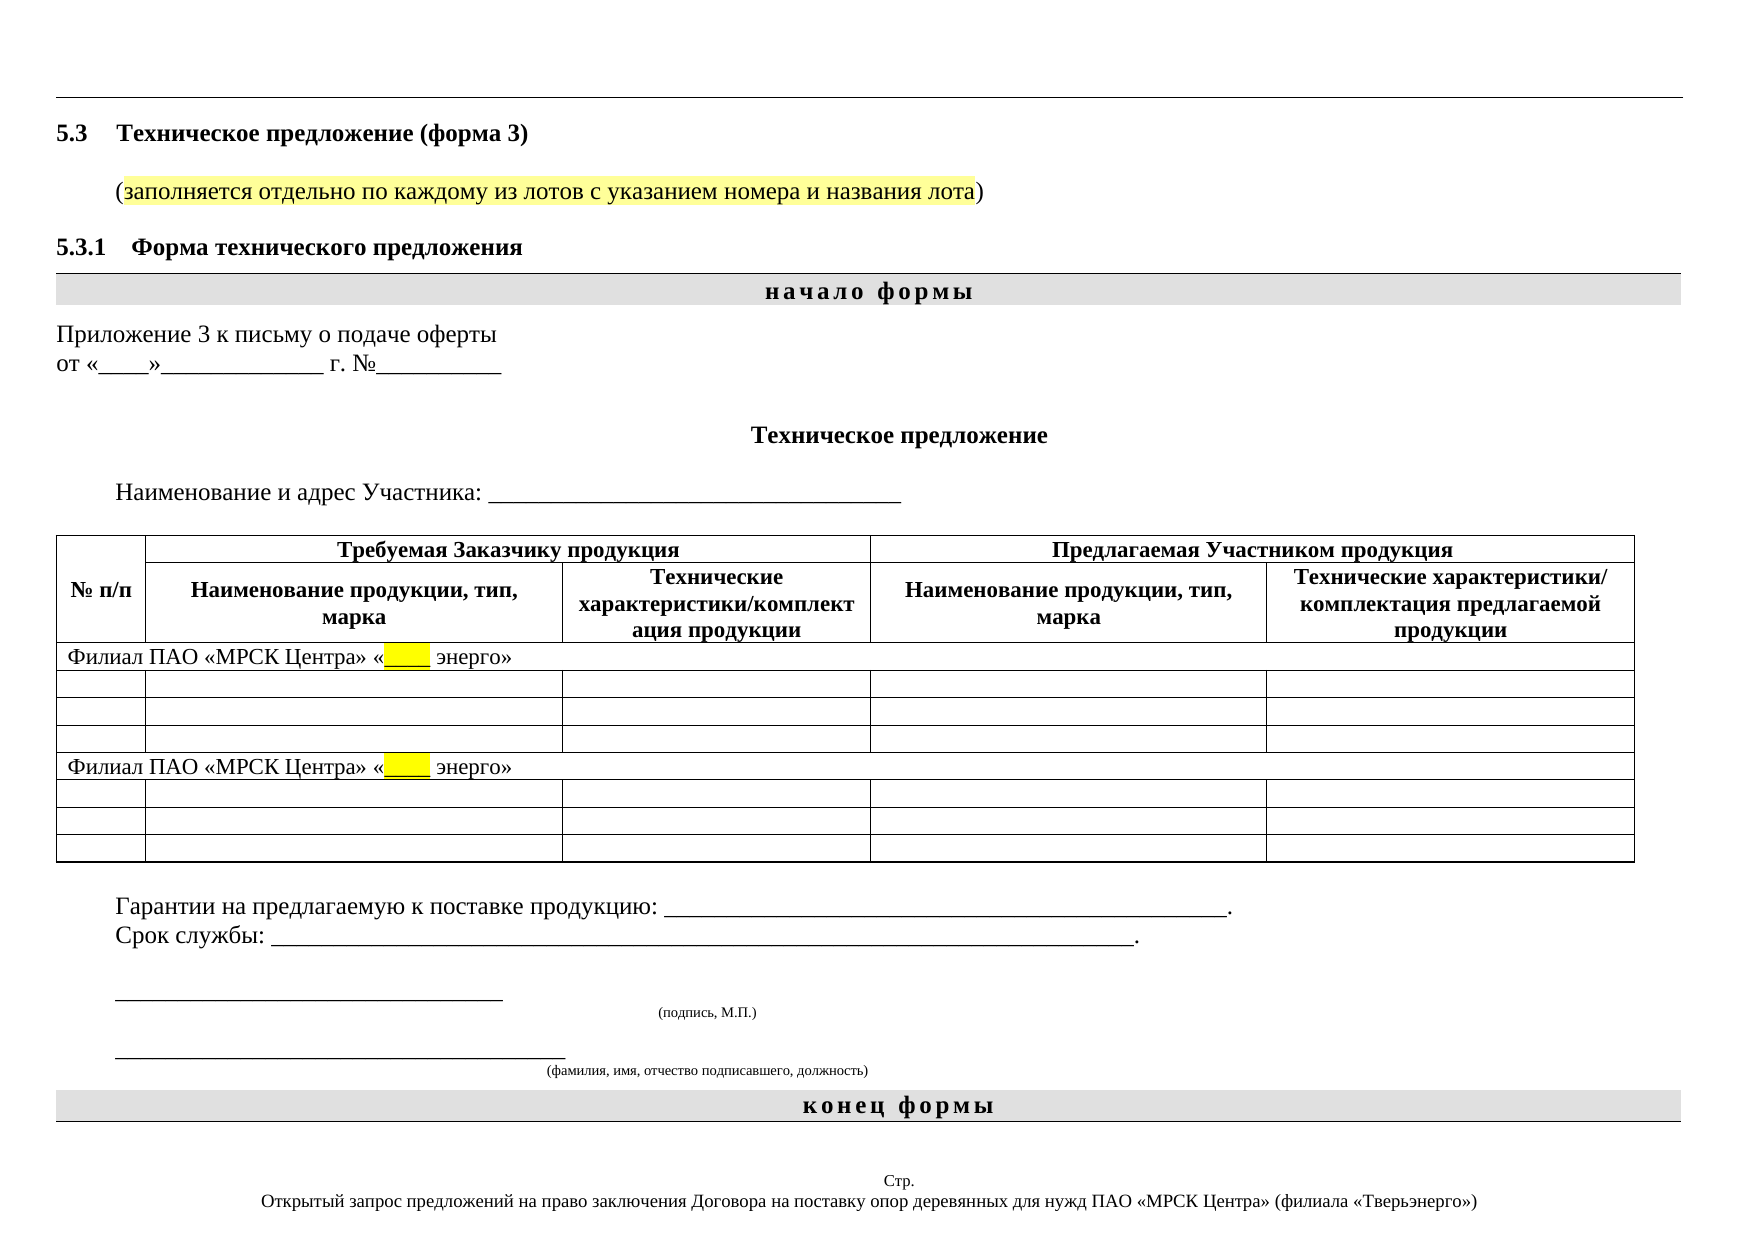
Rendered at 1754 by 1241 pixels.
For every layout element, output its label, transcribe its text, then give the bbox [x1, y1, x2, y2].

table_cell [1267, 835, 1634, 861]
table_cell [871, 835, 1266, 861]
table_cell [1267, 780, 1634, 807]
text _______________________________ [56, 975, 1683, 1004]
text конец формы [56, 1090, 1681, 1121]
table_header Предлагаемая Участником продукция [871, 536, 1634, 562]
table_cell [1267, 671, 1634, 697]
text Срок службы: _____________________________________________________________________. [56, 920, 1683, 949]
table_cell Филиал ПАО «МРСК Центра» «____ энерго» [57, 643, 384, 670]
table_cell Филиал ПАО «МРСК Центра» «____ энерго» [57, 753, 384, 779]
table_cell Филиал ПАО «МРСК Центра» «____ энерго» [430, 643, 1634, 670]
table_cell [1267, 726, 1634, 752]
table_cell Технические характеристики/ комплектация предлагаемой продукции [1267, 563, 1634, 642]
subtitle Форма технического предложения [56, 232, 1683, 260]
table_cell Наименование продукции, тип, марка [146, 563, 562, 642]
table_cell Наименование продукции, тип, марка [871, 563, 1266, 642]
table_cell [57, 698, 145, 724]
table_cell [563, 835, 870, 861]
text (фамилия, имя, отчество подписавшего, должность) [56, 1061, 1299, 1090]
table_cell [57, 671, 145, 697]
table_cell [563, 671, 870, 697]
table_cell [563, 780, 870, 807]
table_cell [146, 780, 562, 807]
table_cell [563, 808, 870, 834]
text Техническое предложение [56, 420, 1683, 448]
table_cell [563, 726, 870, 752]
table_cell [563, 698, 870, 724]
table_cell [871, 726, 1266, 752]
table_cell [1267, 698, 1634, 724]
text ____________________________________ [56, 1033, 1683, 1061]
text Наименование и адрес Участника: _________________________________ [56, 477, 1683, 506]
table_cell Технические характеристики/комплектация продукции [563, 563, 870, 642]
table_cell [146, 726, 562, 752]
text начало формы [56, 274, 1681, 305]
text Гарантии на предлагаемую к поставке продукцию: _____________________________________________. [56, 891, 1683, 920]
table_header Требуемая Заказчику продукция [146, 536, 870, 562]
table_cell [57, 780, 145, 807]
subtitle Техническое предложение (форма 3) [56, 118, 1683, 147]
table_header № п/п [57, 536, 145, 642]
table_cell [57, 726, 145, 752]
table_cell Филиал ПАО «МРСК Центра» «____ энерго» [430, 753, 1634, 779]
table_cell [146, 671, 562, 697]
text Приложение 3 к письму о подаче оферты от «____»_____________ г. №__________ [56, 319, 1683, 377]
table_cell [146, 698, 562, 724]
table_cell [146, 808, 562, 834]
text (заполняется отдельно по каждому из лотов с указанием номера и названия лота) [975, 176, 1683, 205]
table_cell [871, 698, 1266, 724]
text (подпись, М.П.) [56, 1004, 1299, 1033]
table_cell [57, 835, 145, 861]
table_cell [1267, 808, 1634, 834]
table_cell [57, 808, 145, 834]
table_cell [146, 835, 562, 861]
table_cell [871, 671, 1266, 697]
table_cell [871, 808, 1266, 834]
table_cell [871, 780, 1266, 807]
